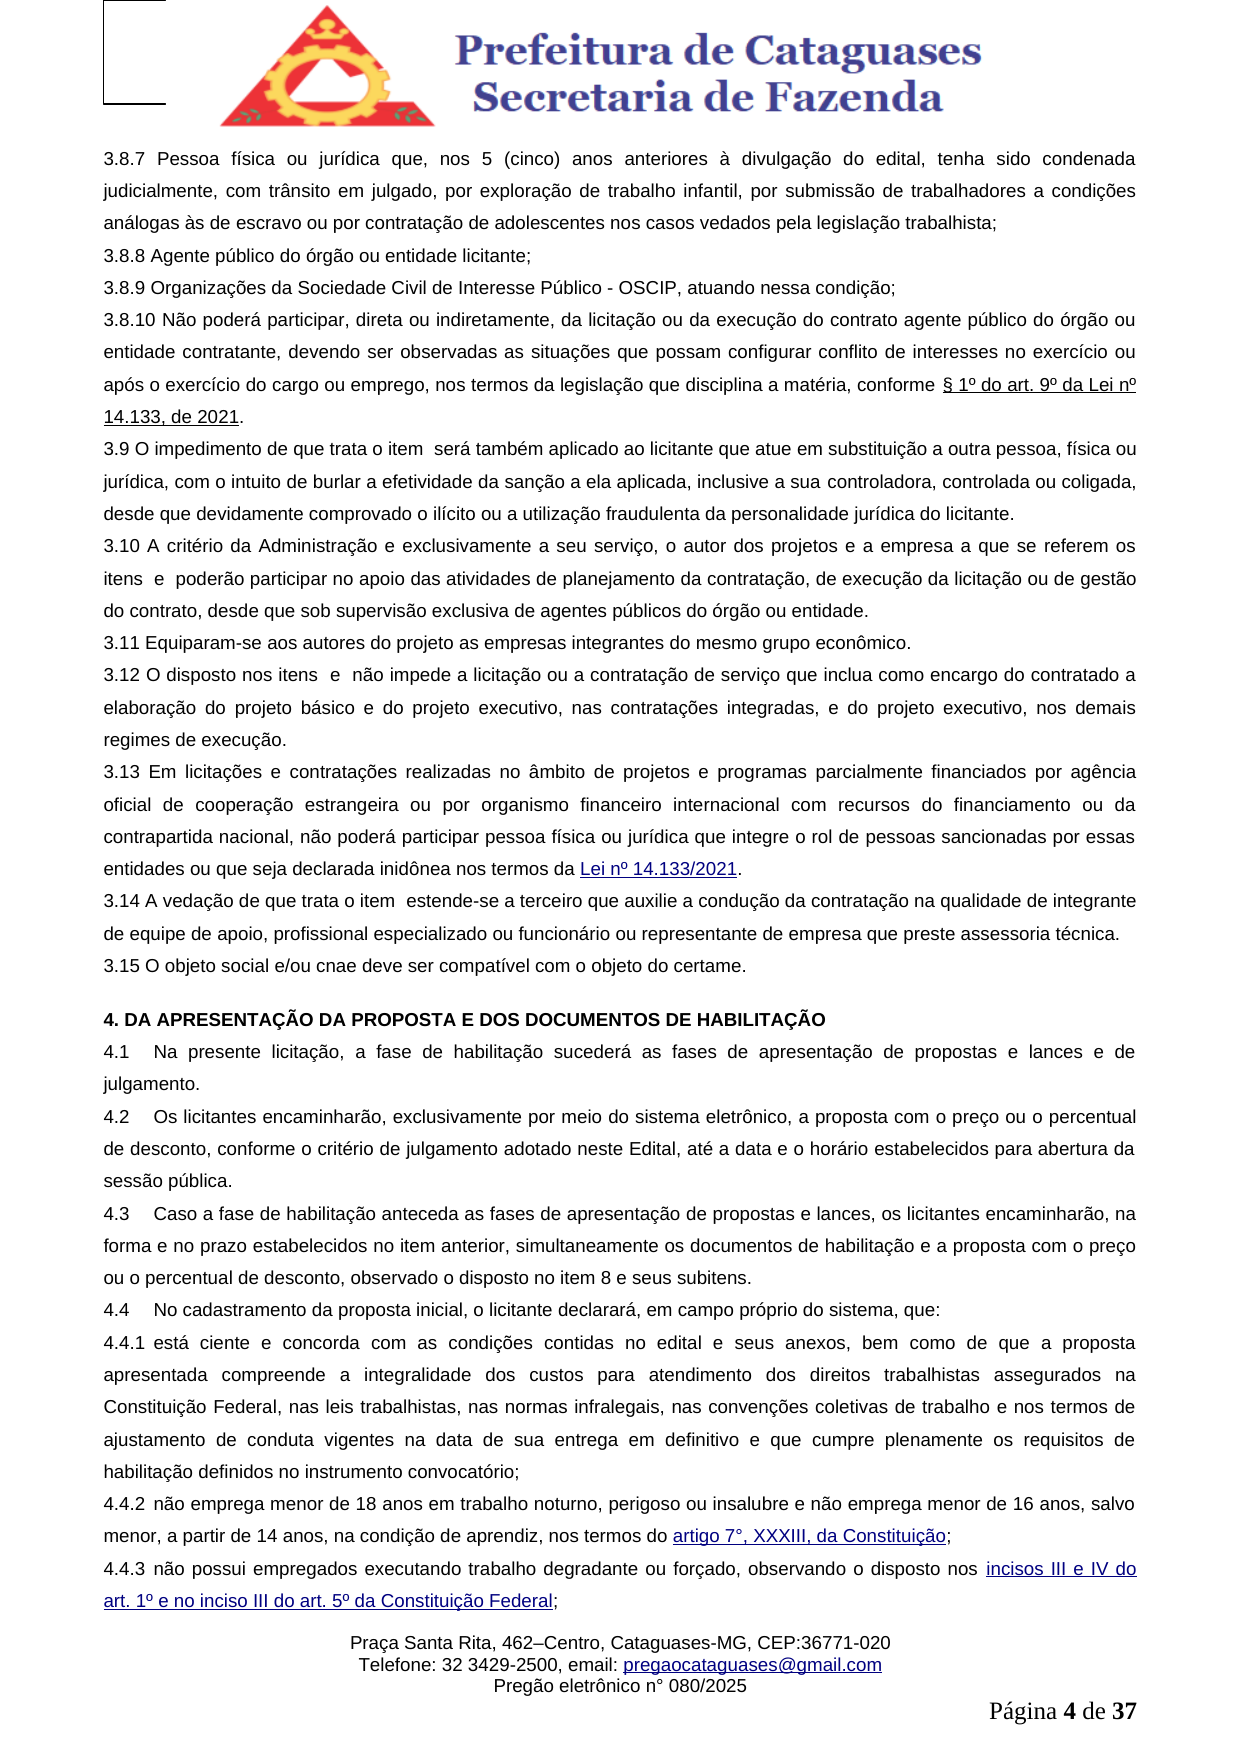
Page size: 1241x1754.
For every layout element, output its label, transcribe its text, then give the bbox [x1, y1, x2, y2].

list Caso a fase de habilitação anteceda as fases de apresentação de propostas e lances, os licitantes encaminharão, na forma e no prazo estabelecidos no item anterior, simultaneamente os documentos de habilitação e a proposta com o preço ou o percentual de desconto, observado o disposto no item 8 e seus subitens. [103, 1202, 1137, 1288]
list Na presente licitação, a fase de habilitação sucederá as fases de apresentação de propostas e lances e de julgamento. [103, 1041, 1137, 1095]
list 3.8.8 Agente público do órgão ou entidade licitante; [103, 244, 1137, 266]
list No cadastramento da proposta inicial, o licitante declarará, em campo próprio do sistema, que: [103, 1299, 1137, 1321]
list 3.8.10 Não poderá participar, direta ou indiretamente, da licitação ou da execução do contrato agente público do órgão ou entidade contratante, devendo ser observadas as situações que possam configurar conflito de interesses no exercício ou após o exercício do cargo ou emprego, nos termos da legislação que disciplina a matéria, conforme § 1º do art. 9º da Lei nº 14.133, de 2021. [103, 309, 1137, 427]
text 3.10 A critério da Administração e exclusivamente a seu serviço, o autor dos projetos e a empresa a que se referem os itens 3.8.2 e 3.8.3 poderão participar no apoio das atividades de planejamento da contratação, de execução da licitação ou de gestão do contrato, desde que sob supervisão exclusiva de agentes públicos do órgão ou entidade. [103, 535, 1137, 621]
list 3.8.7 Pessoa física ou jurídica que, nos 5 (cinco) anos anteriores à divulgação do edital, tenha sido condenada judicialmente, com trânsito em julgado, por exploração de trabalho infantil, por submissão de trabalhadores a condições análogas às de escravo ou por contratação de adolescentes nos casos vedados pela legislação trabalhista; [103, 147, 1137, 234]
text 3.14 A vedação de que trata o item 3.8.8 estende-se a terceiro que auxilie a condução da contratação na qualidade de integrante de equipe de apoio, profissional especializado ou funcionário ou representante de empresa que preste assessoria técnica. [103, 890, 1137, 944]
text 3.12 O disposto nos itens 3.8.2 e 3.8.3 não impede a licitação ou a contratação de serviço que inclua como encargo do contratado a elaboração do projeto básico e do projeto executivo, nas contratações integradas, e do projeto executivo, nos demais regimes de execução. [103, 664, 1137, 750]
list 3.8.9 Organizações da Sociedade Civil de Interesse Público - OSCIP, atuando nessa condição; [103, 277, 1137, 298]
text 3.9 O impedimento de que trata o item 3.8.4 será também aplicado ao licitante que atue em substituição a outra pessoa, física ou jurídica, com o intuito de burlar a efetividade da sanção a ela aplicada, inclusive a sua controladora, controlada ou coligada, desde que devidamente comprovado o ilícito ou a utilização fraudulenta da personalidade jurídica do licitante. [103, 438, 1137, 524]
picture [165, 0, 1075, 148]
list não possui empregados executando trabalho degradante ou forçado, observando o disposto nos incisos III e IV do art. 1º e no inciso III do art. 5º da Constituição Federal; [103, 1558, 1137, 1611]
text 3.15 O objeto social e/ou cnae deve ser compatível com o objeto do certame. [103, 955, 1137, 976]
list não emprega menor de 18 anos em trabalho noturno, perigoso ou insalubre e não emprega menor de 16 anos, salvo menor, a partir de 14 anos, na condição de aprendiz, nos termos do artigo 7°, XXXIII, da Constituição; [103, 1493, 1137, 1547]
list Os licitantes encaminharão, exclusivamente por meio do sistema eletrônico, a proposta com o preço ou o percentual de desconto, conforme o critério de julgamento adotado neste Edital, até a data e o horário estabelecidos para abertura da sessão pública. [103, 1106, 1137, 1192]
text 3.13 Em licitações e contratações realizadas no âmbito de projetos e programas parcialmente financiados por agência oficial de cooperação estrangeira ou por organismo financeiro internacional com recursos do financiamento ou da contrapartida nacional, não poderá participar pessoa física ou jurídica que integre o rol de pessoas sancionadas por essas entidades ou que seja declarada inidônea nos termos da Lei nº 14.133/2021. [103, 761, 1137, 879]
text 3.11 Equiparam-se aos autores do projeto as empresas integrantes do mesmo grupo econômico. [103, 632, 1137, 653]
text 4. DA APRESENTAÇÃO DA PROPOSTA E DOS DOCUMENTOS DE HABILITAÇÃO [103, 1009, 1137, 1030]
list está ciente e concorda com as condições contidas no edital e seus anexos, bem como de que a proposta apresentada compreende a integralidade dos custos para atendimento dos direitos trabalhistas assegurados na Constituição Federal, nas leis trabalhistas, nas normas infralegais, nas convenções coletivas de trabalho e nos termos de ajustamento de conduta vigentes na data de sua entrega em definitivo e que cumpre plenamente os requisitos de habilitação definidos no instrumento convocatório; [103, 1332, 1137, 1482]
